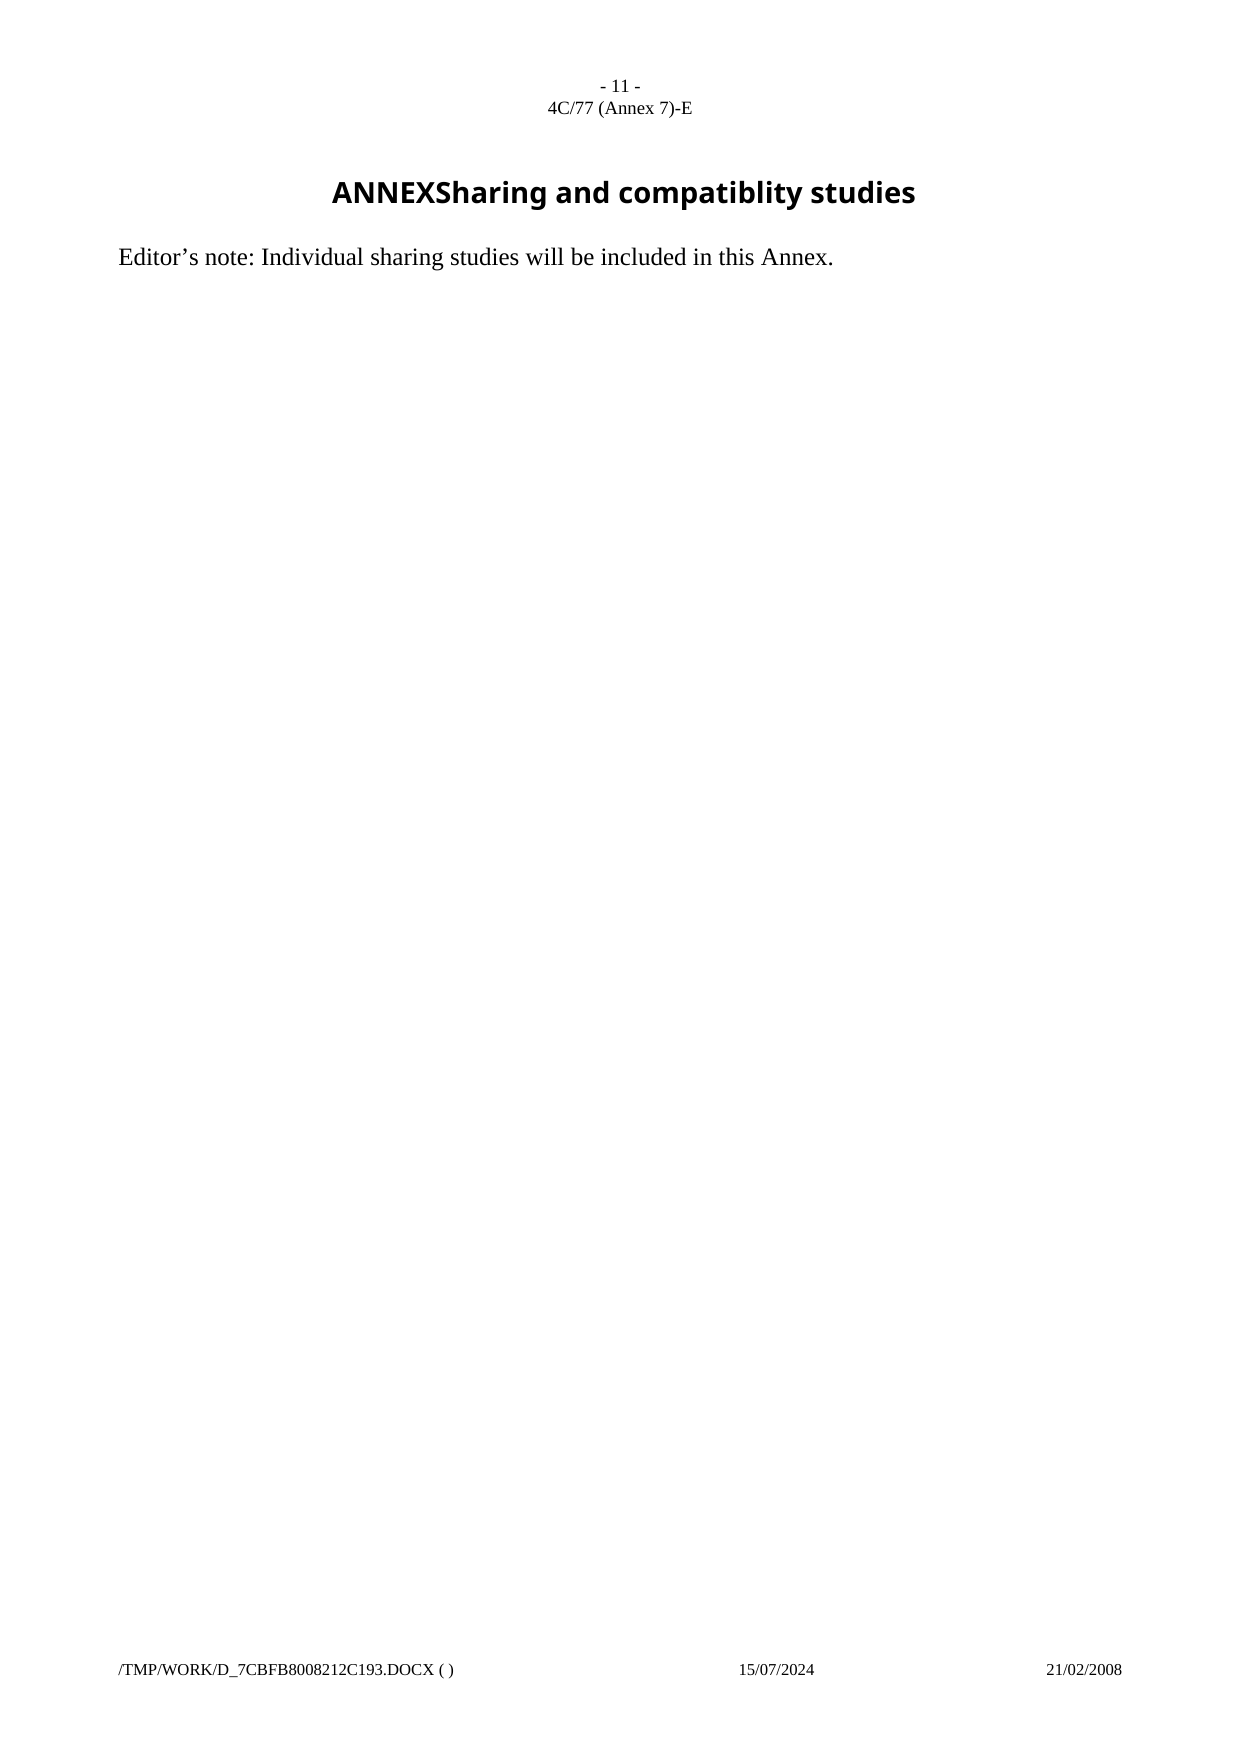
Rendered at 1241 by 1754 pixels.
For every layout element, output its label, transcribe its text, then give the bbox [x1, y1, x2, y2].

title ANNEXSharing and compatiblity studies [118, 173, 1122, 212]
title Editor’s note: Individual sharing studies will be included in this Annex. [118, 242, 1122, 270]
